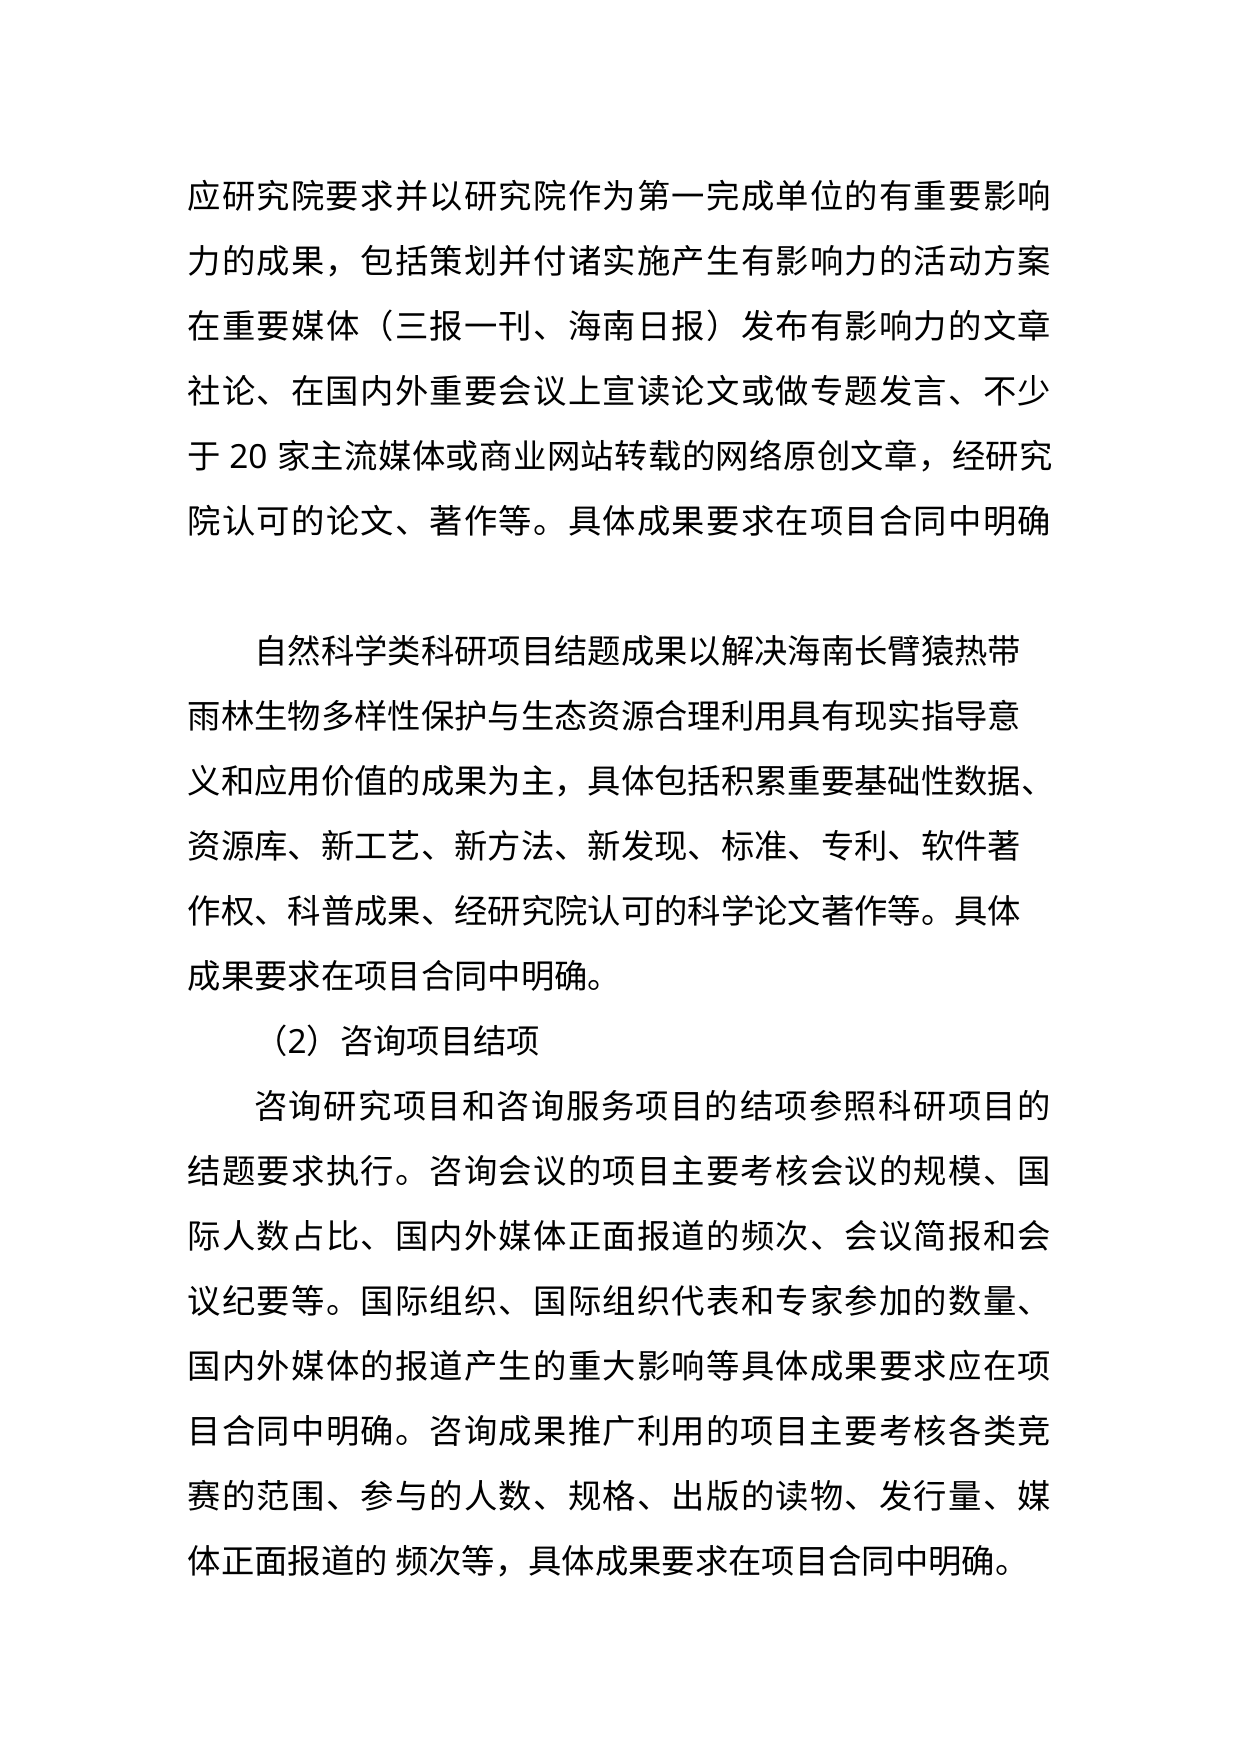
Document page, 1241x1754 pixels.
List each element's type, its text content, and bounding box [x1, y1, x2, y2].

text 咨询研究项目和咨询服务项目的结项参照科研项目的结题要求执行。咨询会议的项目主要考核会议的规模、国际人数占比、国内外媒体正面报道的频次、会议简报和会议纪要等。国际组织、国际组织代表和专家参加的数量、国内外媒体的报道产生的重大影响等具体成果要求应在项目合同中明确。咨询成果推广利用的项目主要考核各类竞赛的范围、参与的人数、规格、出版的读物、发行量、媒体正面报道的 频次等，具体成果要求在项目合同中明确。 [187, 1072, 1053, 1592]
text （2）咨询项目结项 [187, 1007, 1053, 1072]
text 自然科学类科研项目结题成果以解决海南长臂猿热带雨林生物多样性保护与生态资源合理利用具有现实指导意义和应用价值的成果为主，具体包括积累重要基础性数据、资源库、新工艺、新方法、新发现、标准、专利、软件著作权、科普成果、经研究院认可的科学论文著作等。具体成果要求在项目合同中明确。 [187, 617, 1053, 1007]
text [187, 162, 1053, 617]
